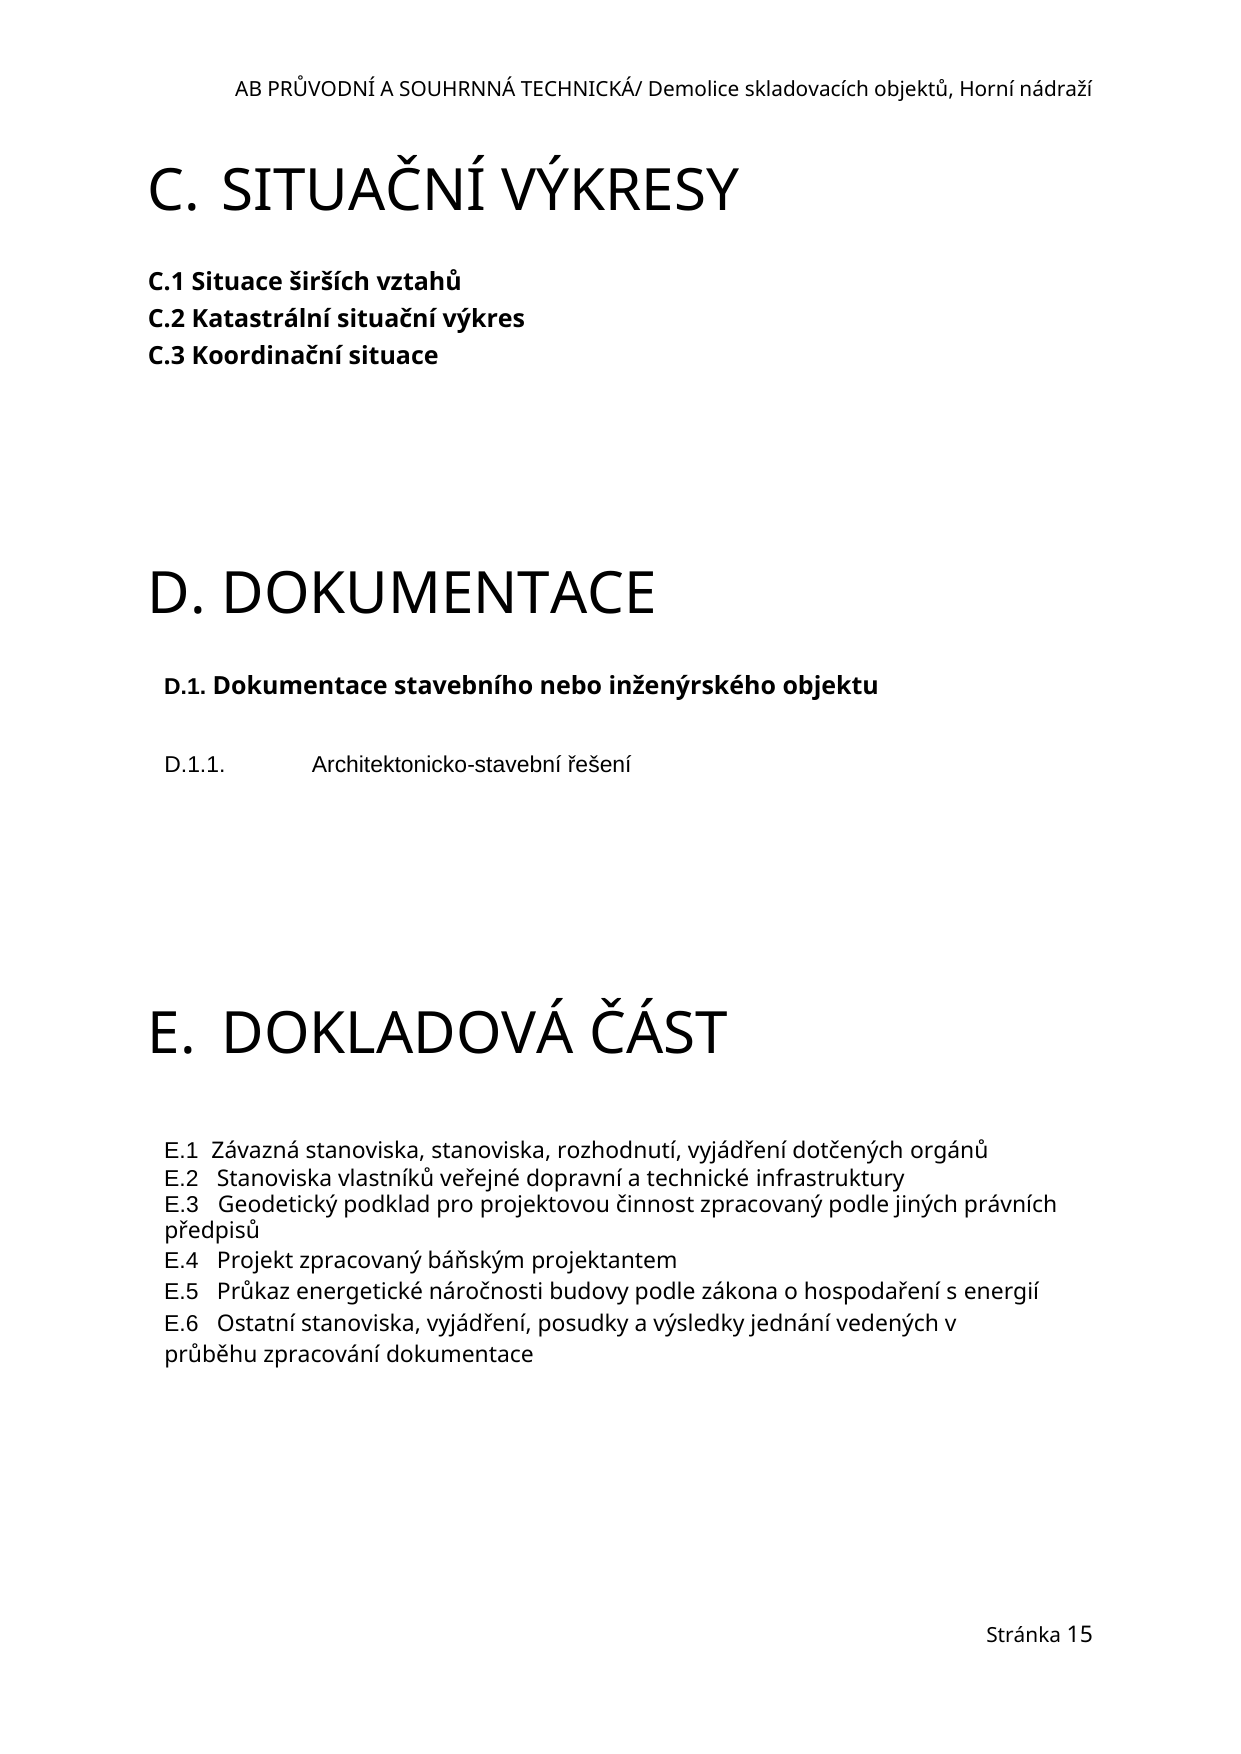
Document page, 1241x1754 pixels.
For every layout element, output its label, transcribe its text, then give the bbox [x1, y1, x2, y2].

list Stanoviska vlastníků veřejné dopravní a technické infrastruktury [164, 1165, 1093, 1191]
subtitle C. SITUAČNÍ VÝKRESY [148, 148, 1093, 227]
subtitle D. DOKUMENTACE [148, 551, 1093, 631]
text C.3 Koordinační situace [148, 337, 1093, 372]
list Dokumentace stavebního nebo inženýrského objektu [164, 668, 1093, 702]
subtitle E. DOKLADOVÁ ČÁST [148, 991, 1093, 1071]
text E.3 Geodetický podklad pro projektovou činnost zpracovaný podle jiných právních předpisů [164, 1191, 1093, 1244]
list Průkaz energetické náročnosti budovy podle zákona o hospodaření s energií [164, 1275, 1093, 1306]
subtitle C.1 Situace širších vztahů [148, 264, 1093, 298]
list Architektonicko-stavební řešení [164, 751, 1093, 778]
list Projekt zpracovaný báňským projektantem [164, 1244, 1093, 1275]
list Závazná stanoviska, stanoviska, rozhodnutí, vyjádření dotčených orgánů [164, 1134, 1093, 1165]
subtitle C.2 Katastrální situační výkres [148, 301, 1093, 335]
list Ostatní stanoviska, vyjádření, posudky a výsledky jednání vedených v průběhu zpracování dokumentace [164, 1306, 1038, 1369]
